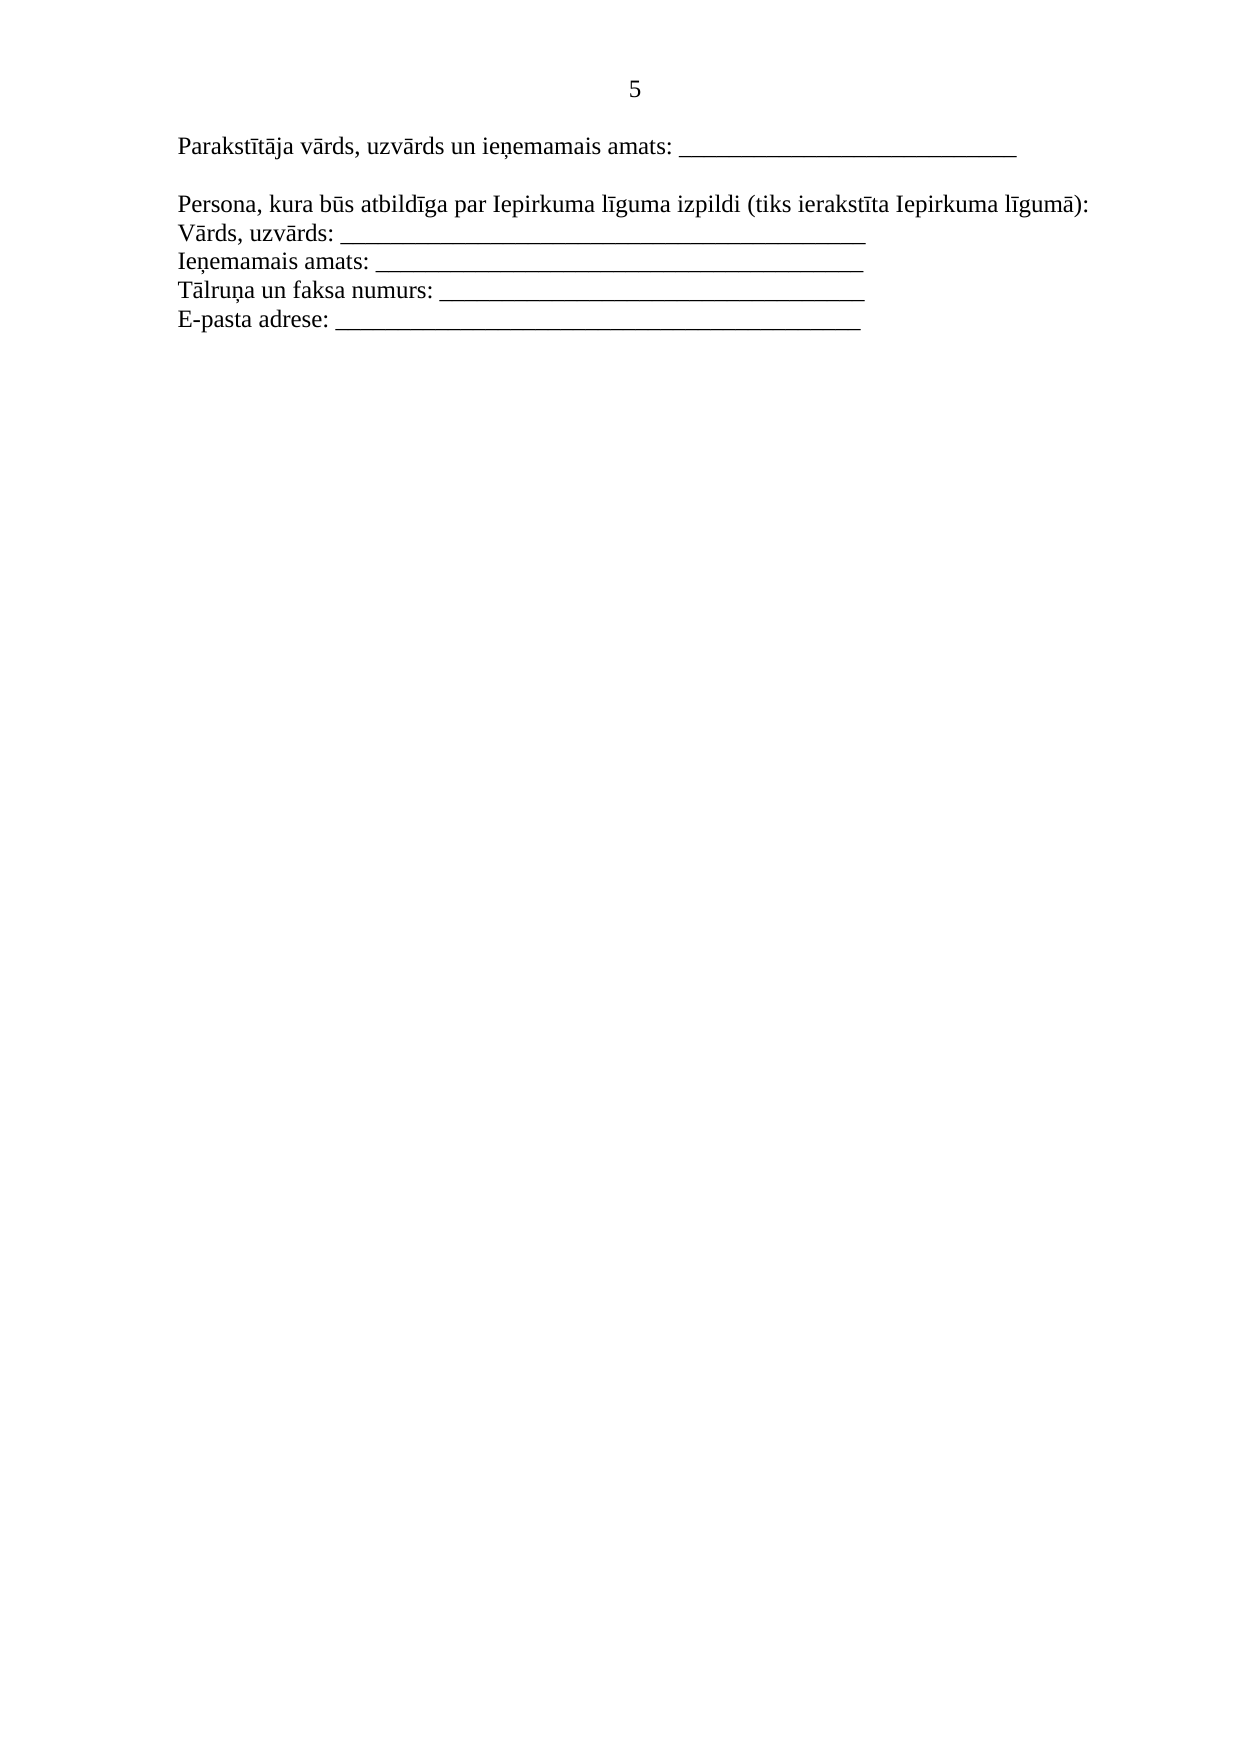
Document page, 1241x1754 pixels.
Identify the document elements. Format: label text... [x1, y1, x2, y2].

text E-pasta adrese: __________________________________________ [177, 304, 1122, 333]
text Vārds, uzvārds: __________________________________________ [177, 218, 1122, 246]
text Parakstītāja vārds, uzvārds un ieņemamais amats: ___________________________ [177, 131, 1152, 160]
text Tālruņa un faksa numurs: __________________________________ [177, 275, 1122, 304]
text Ieņemamais amats: _______________________________________ [177, 246, 1122, 275]
text Persona, kura būs atbildīga par Iepirkuma līguma izpildi (tiks ierakstīta Iepirkuma līgumā): [177, 189, 1122, 218]
